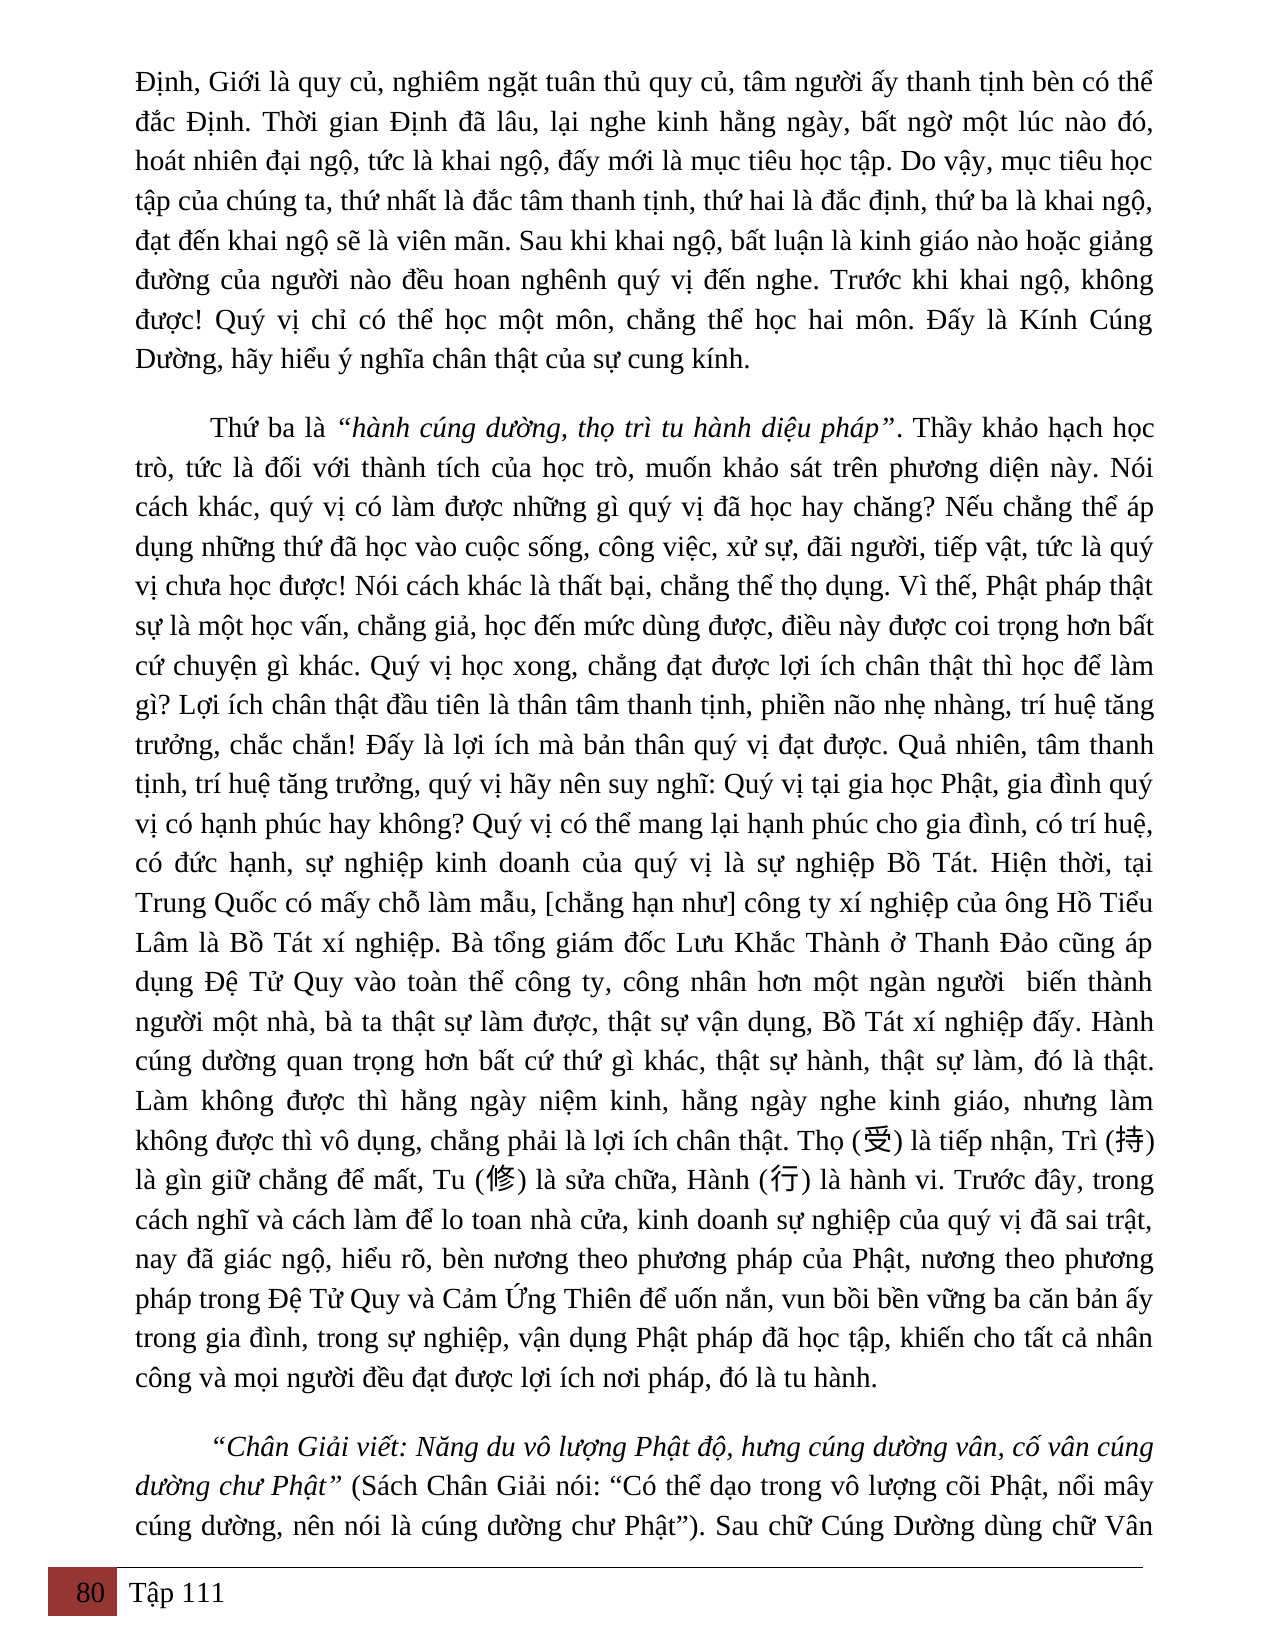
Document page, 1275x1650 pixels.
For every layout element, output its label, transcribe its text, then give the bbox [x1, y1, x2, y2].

text Thứ ba là “hành cúng dường, thọ trì tu hành diệu pháp”. Thầy khảo hạch học trò, tức là đối với thành tích của học trò, muốn khảo sát trên phương diện này. Nói cách khác, quý vị có làm được những gì quý vị đã học hay chăng? Nếu chẳng thể áp dụng những thứ đã học vào cuộc sống, công việc, xử sự, đãi người, tiếp vật, tức là quý vị chưa học được! Nói cách khác là thất bại, chẳng thể thọ dụng. Vì thế, Phật pháp thật sự là một học vấn, chẳng giả, học đến mức dùng được, điều này được coi trọng hơn bất cứ chuyện gì khác. Quý vị học xong, chẳng đạt được lợi ích chân thật thì học để làm gì? Lợi ích chân thật đầu tiên là thân tâm thanh tịnh, phiền não nhẹ nhàng, trí huệ tăng trưởng, chắc chắn! Đấy là lợi ích mà bản thân quý vị đạt được. Quả nhiên, tâm thanh tịnh, trí huệ tăng trưởng, quý vị hãy nên suy nghĩ: Quý vị tại gia học Phật, gia đình quý vị có hạnh phúc hay không? Quý vị có thể mang lại hạnh phúc cho gia đình, có trí huệ, có đức hạnh, sự nghiệp kinh doanh của quý vị là sự nghiệp Bồ Tát. Hiện thời, tại Trung Quốc có mấy chỗ làm mẫu, [chẳng hạn như] công ty xí nghiệp của ông Hồ Tiểu Lâm là Bồ Tát xí nghiệp. Bà tổng giám đốc Lưu Khắc Thành ở Thanh Đảo cũng áp dụng Đệ Tử Quy vào toàn thể công ty, công nhân hơn một ngàn người biến thành người một nhà, bà ta thật sự làm được, thật sự vận dụng, Bồ Tát xí nghiệp đấy. Hành cúng dường quan trọng hơn bất cứ thứ gì khác, thật sự hành, thật sự làm, đó là thật. Làm không được thì hằng ngày niệm kinh, hằng ngày nghe kinh giáo, nhưng làm không được thì vô dụng, chẳng phải là lợi ích chân thật. Thọ (受) là tiếp nhận, Trì (持) là gìn giữ chẳng để mất, Tu (修) là sửa chữa, Hành (行) là hành vi. Trước đây, trong cách nghĩ và cách làm để lo toan nhà cửa, kinh doanh sự nghiệp của quý vị đã sai trật, nay đã giác ngộ, hiểu rõ, bèn nương theo phương pháp của Phật, nương theo phương pháp trong Đệ Tử Quy và Cảm Ứng Thiên để uốn nắn, vun bồi bền vững ba căn bản ấy trong gia đình, trong sự nghiệp, vận dụng Phật pháp đã học tập, khiến cho tất cả nhân công và mọi người đều đạt được lợi ích nơi pháp, đó là tu hành. [60, 406, 1155, 1395]
